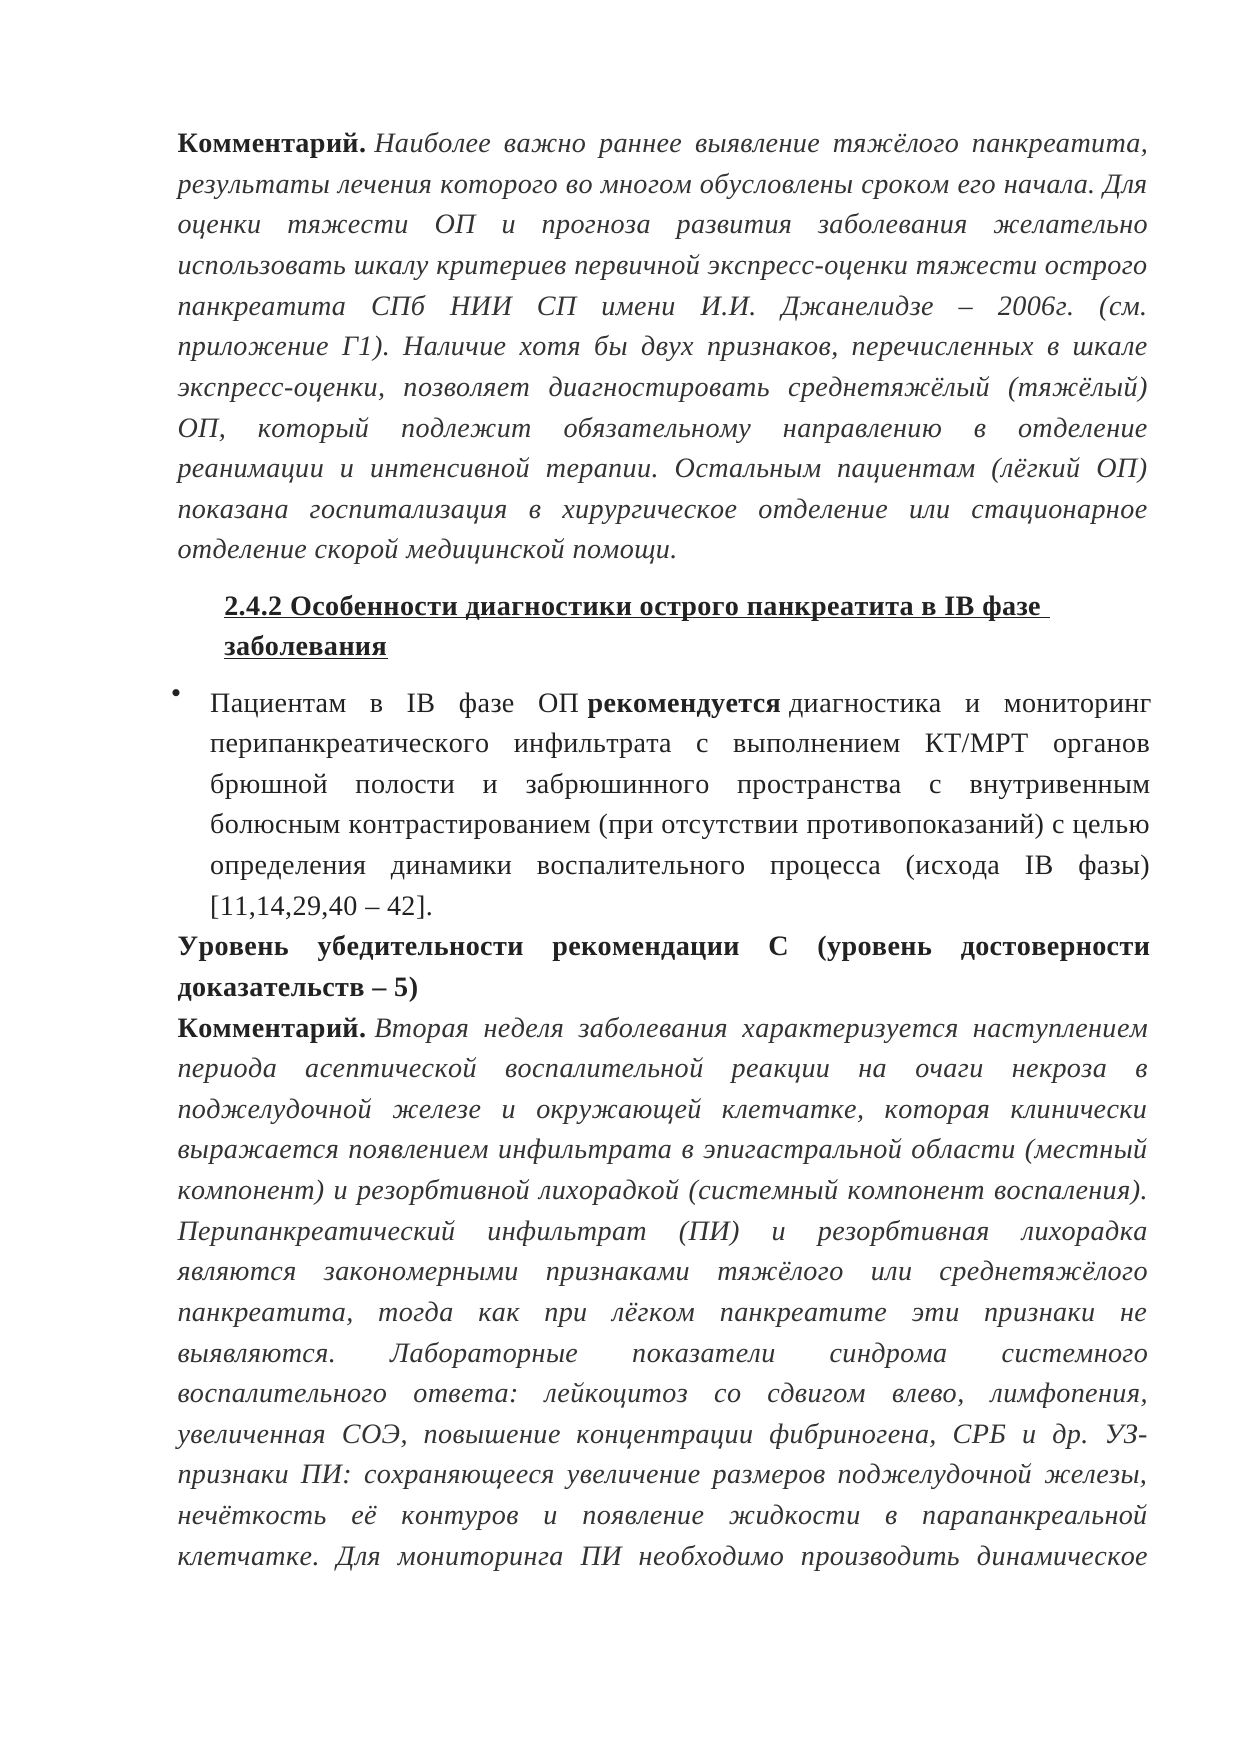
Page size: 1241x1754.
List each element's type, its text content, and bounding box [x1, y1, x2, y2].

text 2.4.2 Особенности диагностики острого панкреатита в IB фазе заболевания [224, 581, 1105, 662]
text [177, 1002, 1152, 1571]
text Комментарий. Наиболее важно раннее выявление тяжёлого панкреатита, результаты лечения которого во многом обусловлены сроком его начала. Для оценки тяжести ОП и прогноза развития заболевания желательно использовать шкалу критериев первичной экспресс-оценки тяжести острого панкреатита СПб НИИ СП имени И.И. Джанелидзе – 2006г. (см. приложение Г1). Наличие хотя бы двух признаков, перечисленных в шкале экспресс-оценки, позволяет диагностировать среднетяжёлый (тяжёлый) ОП, который подлежит обязательному направлению в отделение реанимации и интенсивной терапии. Остальным пациентам (лёгкий ОП) показана госпитализация в хирургическое отделение или стационарное отделение скорой медицинской помощи. [177, 118, 1152, 565]
list Пациентам в IB фазе ОП рекомендуется диагностика и мониторинг перипанкреатического инфильтрата с выполнением КТ/МРТ органов брюшной полости и забрюшинного пространства с внутривенным болюсным контрастированием (при отсутствии противопоказаний) с целью определения динамики воспалительного процесса (исхода IB фазы) [11,14,29,40 – 42]. [172, 677, 1152, 921]
text Уровень убедительности рекомендации C (уровень достоверности доказательств – 5) [177, 921, 1152, 1002]
